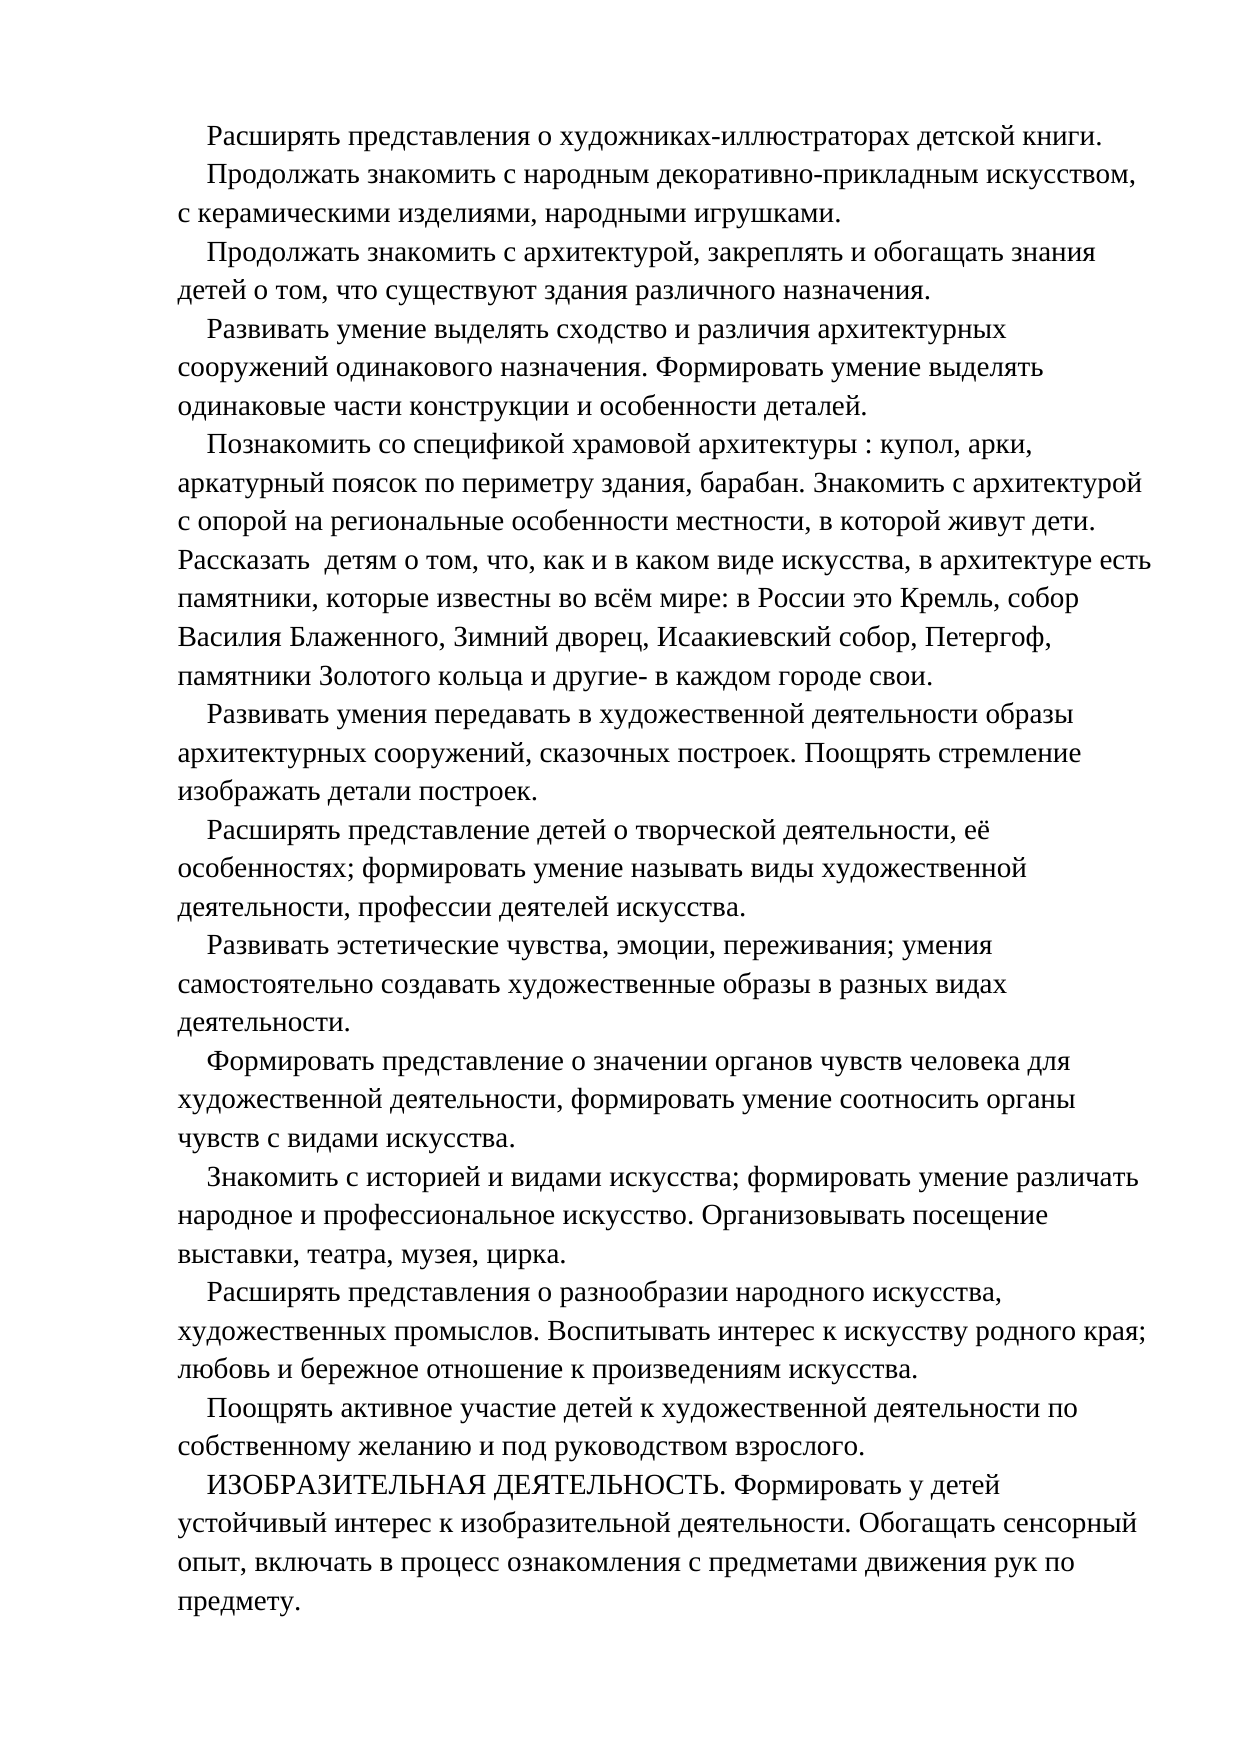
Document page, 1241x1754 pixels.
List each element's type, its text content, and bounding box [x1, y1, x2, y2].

text Развивать умение выделять сходство и различия архитектурных сооружений одинакового назначения. Формировать умение выделять одинаковые части конструкции и особенности деталей. [177, 311, 1152, 421]
text Знакомить с историей и видами искусства; формировать умение различать народное и профессиональное искусство. Организовывать посещение выставки, театра, музея, цирка. [177, 1159, 1152, 1269]
text Познакомить со спецификой храмовой архитектуры : купол, арки, аркатурный поясок по периметру здания, барабан. Знакомить с архитектурой с опорой на региональные особенности местности, в которой живут дети. Рассказать детям о том, что, как и в каком виде искусства, в архитектуре есть памятники, которые известны во всём мире: в России это Кремль, собор Василия Блаженного, Зимний дворец, Исаакиевский собор, Петергоф, памятники Золотого кольца и другие- в каждом городе свои. [177, 426, 1152, 691]
text Развивать эстетические чувства, эмоции, переживания; умения самостоятельно создавать художественные образы в разных видах деятельности. [177, 927, 1152, 1038]
text ИЗОБРАЗИТЕЛЬНАЯ ДЕЯТЕЛЬНОСТЬ. Формировать у детей устойчивый интерес к изобразительной деятельности. Обогащать сенсорный опыт, включать в процесс ознакомления с предметами движения рук по предмету. [177, 1467, 1152, 1616]
text Продолжать знакомить с народным декоративно-прикладным искусством, с керамическими изделиями, народными игрушками. [177, 157, 1152, 229]
text Расширять представления о художниках-иллюстраторах детской книги. [177, 118, 1152, 152]
text Продолжать знакомить с архитектурой, закреплять и обогащать знания детей о том, что существуют здания различного назначения. [177, 234, 1152, 306]
text Расширять представления о разнообразии народного искусства, художественных промыслов. Воспитывать интерес к искусству родного края; любовь и бережное отношение к произведениям искусства. [177, 1274, 1152, 1385]
text Формировать представление о значении органов чувств человека для художественной деятельности, формировать умение соотносить органы чувств с видами искусства. [177, 1043, 1152, 1154]
text Расширять представление детей о творческой деятельности, её особенностях; формировать умение называть виды художественной деятельности, профессии деятелей искусства. [177, 812, 1152, 922]
text Поощрять активное участие детей к художественной деятельности по собственному желанию и под руководством взрослого. [177, 1390, 1152, 1462]
text Развивать умения передавать в художественной деятельности образы архитектурных сооружений, сказочных построек. Поощрять стремление изображать детали построек. [177, 696, 1152, 807]
